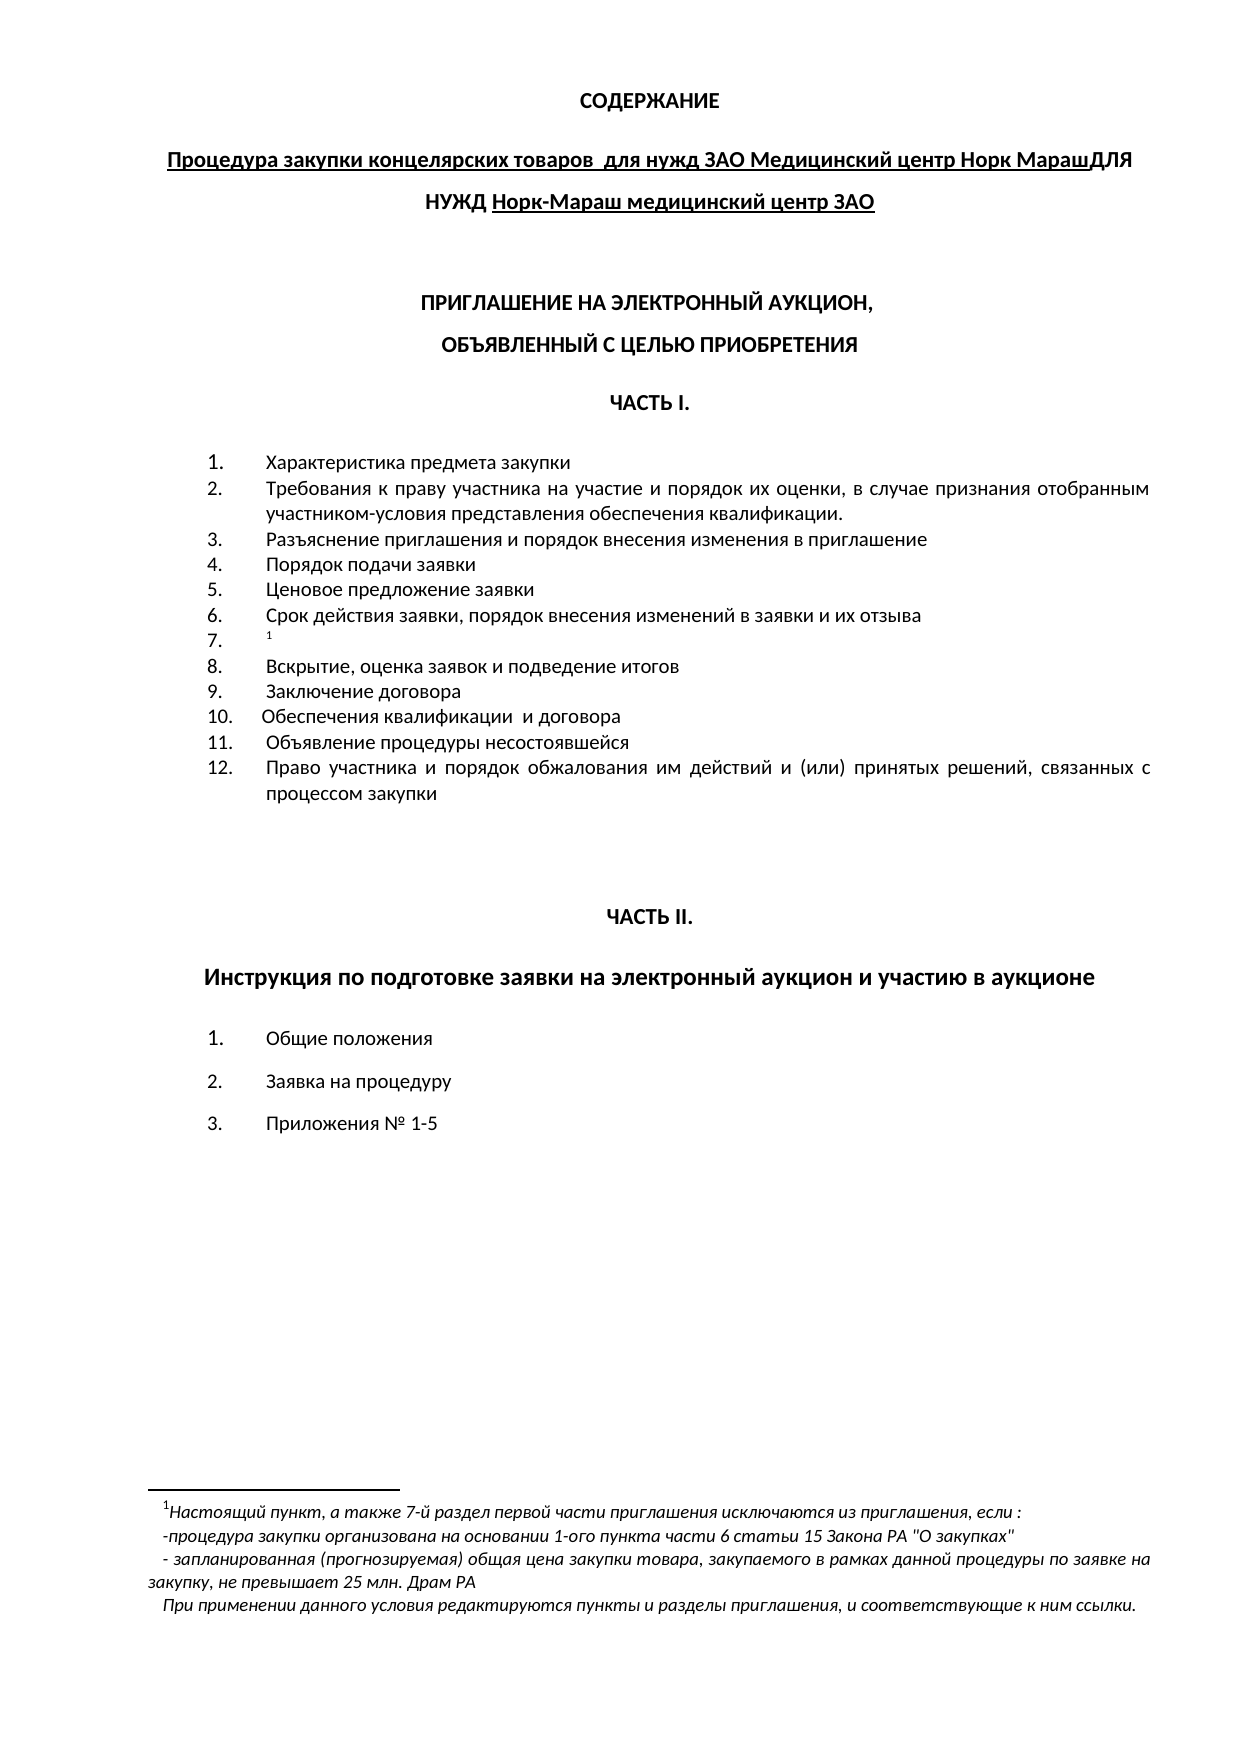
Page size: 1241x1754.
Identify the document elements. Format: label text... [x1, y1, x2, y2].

text 2. Требования к праву участника на участие и порядок их оценки, в случае признания отобранным участником-условия представления обеспечения квалификации. [207, 475, 1152, 526]
text ЧАСТЬ I. [148, 388, 1152, 416]
text Процедура закупки концелярских товаров для нужд ЗАО Медицинский центр Норк МарашДЛЯ НУЖД Норк-Мараш медицинский центр ЗАО [148, 145, 1152, 215]
text 12. Право участника и порядок обжалования им действий и (или) принятых решений, связанных с процессом закупки [207, 754, 1152, 805]
text 2. Заявка на процедуру [207, 1068, 1152, 1093]
text 9. Заключение договора [207, 678, 1152, 704]
text Инструкция по подготовке заявки на электронный аукцион и участию в аукционе [148, 961, 1152, 991]
text 3. Приложения № 1-5 [207, 1110, 1152, 1135]
text 5. Ценовое предложение заявки [207, 577, 1152, 602]
text 8. Вскрытие, оценка заявок и подведение итогов [207, 653, 1152, 678]
text 1. Общие положения [207, 1023, 1152, 1051]
text 4. Порядок подачи заявки [207, 551, 1152, 577]
text ЧАСТЬ II. [148, 902, 1152, 930]
text 11. Объявление процедуры несостоявшейся [207, 729, 1152, 754]
text 10. Обеспечения квалификации и договора [207, 704, 1152, 729]
text 6. Срок действия заявки, порядок внесения изменений в заявки и их отзыва [207, 602, 1152, 627]
text 7. [207, 627, 1152, 653]
text 1. Характеристика предмета закупки [207, 447, 1152, 475]
text ПРИГЛАШЕНИЕ НА ЭЛЕКТРОННЫЙ АУКЦИОН, ОБЪЯВЛЕННЫЙ С ЦЕЛЬЮ ПРИОБРЕТЕНИЯ [148, 288, 1152, 358]
text СОДЕРЖАНИЕ [148, 86, 1152, 114]
text 3. Разъяснение приглашения и порядок внесения изменения в приглашение [207, 526, 1152, 551]
